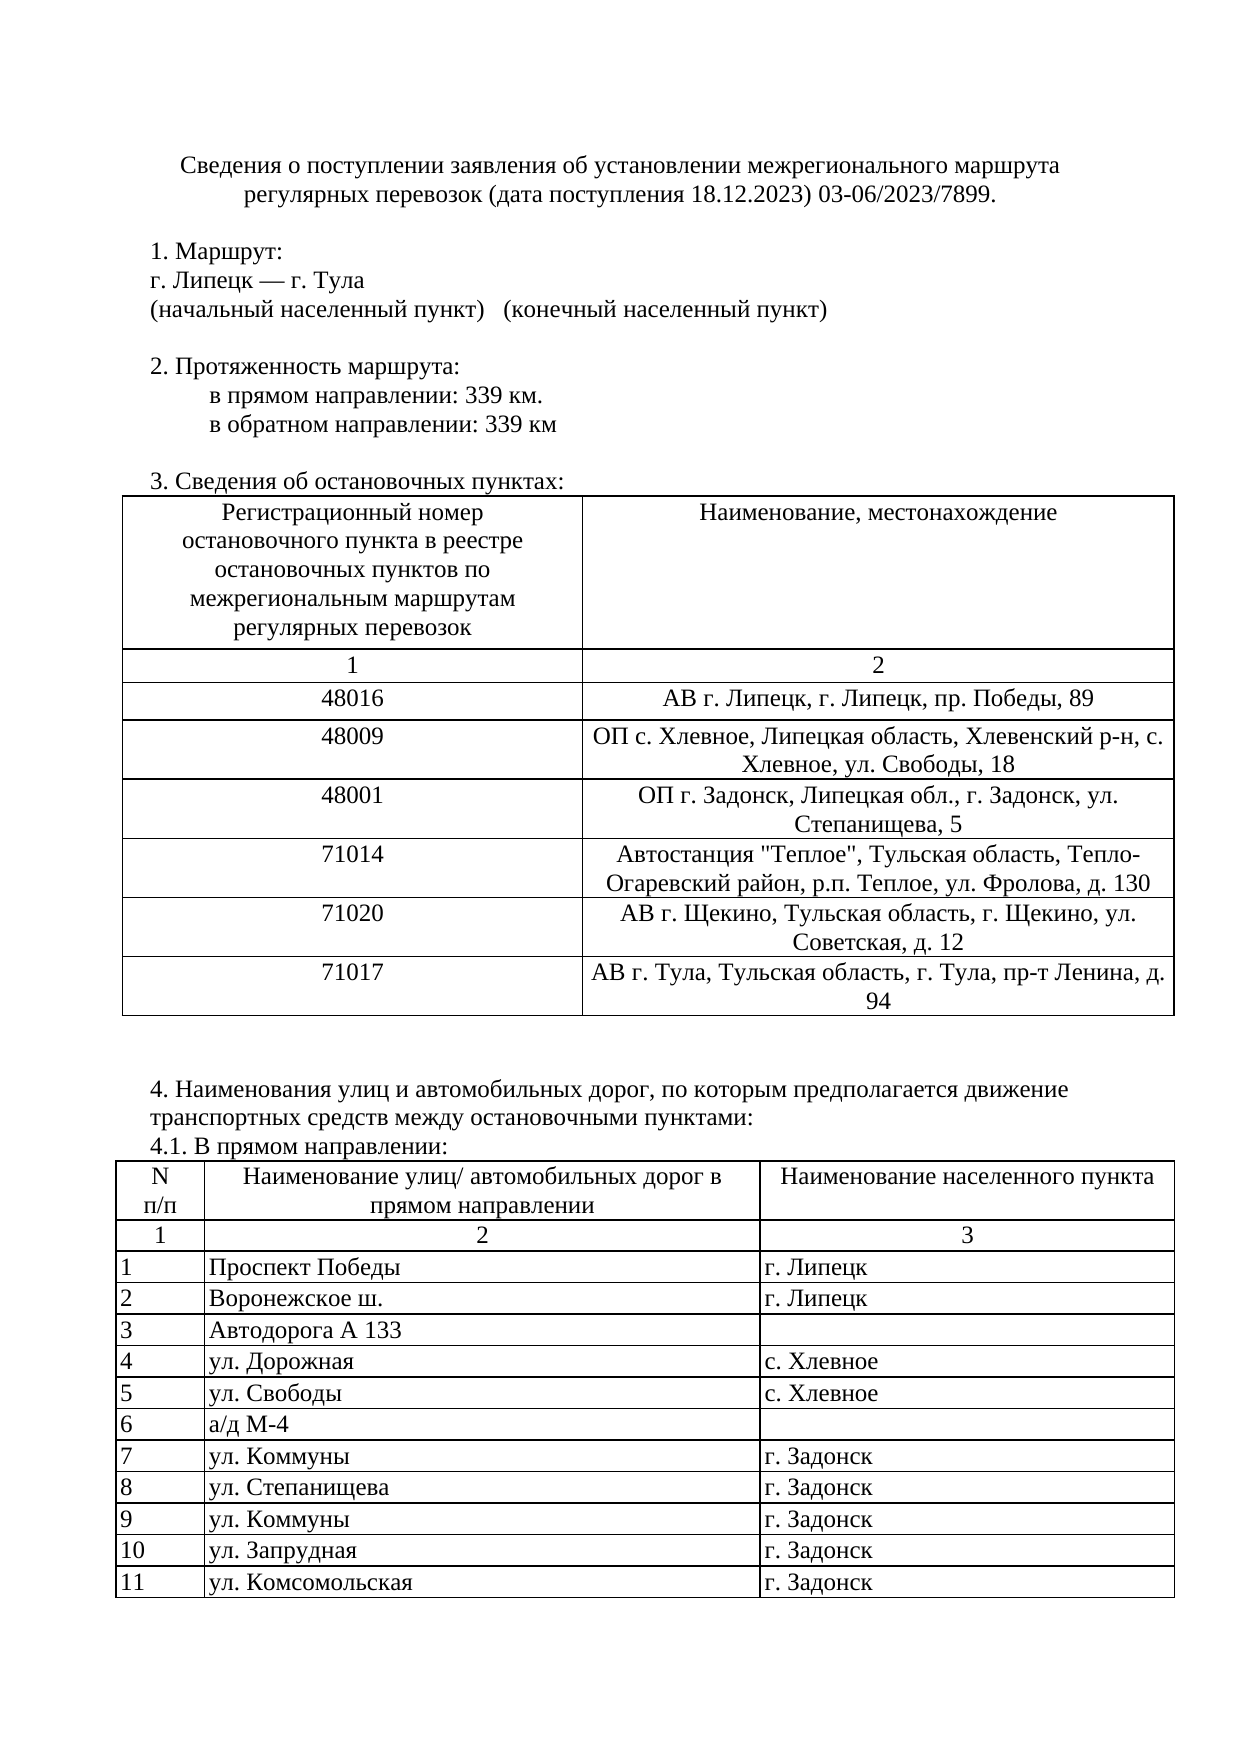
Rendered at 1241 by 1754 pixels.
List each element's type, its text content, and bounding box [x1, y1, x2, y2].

table_cell АВ г. Щекино, Тульская область, г. Щекино, ул. Советская, д. 12 [583, 898, 1173, 956]
text г. Липецк — г. Тула [150, 265, 1090, 294]
table_cell с. Хлевное [761, 1378, 1174, 1408]
table_cell ул. Степанищева [205, 1472, 759, 1502]
text (начальный населенный пункт) (конечный населенный пункт) [150, 294, 1090, 322]
table_cell ул. Дорожная [205, 1346, 759, 1376]
table_cell 6 [117, 1409, 204, 1439]
table_cell 1 [117, 1221, 204, 1250]
table_cell ул. Коммуны [205, 1441, 759, 1471]
table_cell с. Хлевное [761, 1346, 1174, 1376]
text 1. Маршрут: [150, 236, 1090, 265]
table_cell 5 [117, 1378, 204, 1408]
table_header Регистрационный номер остановочного пункта в реестре остановочных пунктов по межрегиональным маршрутам регулярных перевозок [123, 497, 582, 648]
table_cell 7 [117, 1441, 204, 1471]
table_cell 3 [117, 1315, 204, 1345]
table_cell 11 [117, 1567, 204, 1596]
table_cell г. Липецк [761, 1283, 1174, 1313]
table_header Наименование улиц/ автомобильных дорог в прямом направлении [205, 1162, 759, 1219]
table_cell г. Задонск [761, 1441, 1174, 1471]
text 2. Протяженность маршрута: [150, 351, 1090, 380]
table_cell [761, 1409, 1174, 1439]
table_cell 1 [123, 650, 582, 681]
table_cell 48009 [123, 721, 582, 778]
table_cell 9 [117, 1504, 204, 1533]
table_cell ул. Запрудная [205, 1535, 759, 1565]
text Сведения о поступлении заявления об установлении межрегионального маршрута регулярных перевозок (дата поступления 18.12.2023) 03-06/2023/7899. [150, 150, 1090, 207]
table_cell г. Задонск [761, 1567, 1174, 1596]
table_cell 3 [761, 1221, 1174, 1250]
table_cell ОП с. Хлевное, Липецкая область, Хлевенский р-н, с. Хлевное, ул. Свободы, 18 [583, 721, 1173, 778]
text в обратном направлении: 339 км [150, 409, 1090, 437]
table_cell ул. Свободы [205, 1378, 759, 1408]
table_cell 10 [117, 1535, 204, 1565]
table_cell Автостанция "Теплое", Тульская область, Тепло-Огаревский район, р.п. Теплое, ул. Фролова, д. 130 [583, 839, 1173, 896]
table_cell 2 [583, 650, 1173, 681]
table_cell г. Липецк [761, 1252, 1174, 1282]
table_cell ОП г. Задонск, Липецкая обл., г. Задонск, ул. Степанищева, 5 [583, 780, 1173, 837]
table_cell 1 [117, 1252, 204, 1282]
text 4. Наименования улиц и автомобильных дорог, по которым предполагается движение транспортных средств между остановочными пунктами: [150, 1074, 1090, 1131]
table_cell г. Задонск [761, 1535, 1174, 1565]
table_header N п/п [117, 1162, 204, 1219]
table_cell ул. Комсомольская [205, 1567, 759, 1596]
table_cell Воронежское ш. [205, 1283, 759, 1313]
table_cell 48016 [123, 683, 582, 719]
table_cell 71020 [123, 898, 582, 956]
table_cell 71014 [123, 839, 582, 896]
table_cell Проспект Победы [205, 1252, 759, 1282]
table_cell ул. Коммуны [205, 1504, 759, 1533]
table_cell 2 [205, 1221, 759, 1250]
table_cell АВ г. Липецк, г. Липецк, пр. Победы, 89 [583, 683, 1173, 719]
table_cell 4 [117, 1346, 204, 1376]
table_cell 71017 [123, 957, 582, 1014]
table_cell [761, 1315, 1174, 1345]
text в прямом направлении: 339 км. [150, 380, 1090, 409]
table_cell 2 [117, 1283, 204, 1313]
table_cell 48001 [123, 780, 582, 837]
text 3. Сведения об остановочных пунктах: [150, 466, 1090, 495]
table_cell Автодорога А 133 [205, 1315, 759, 1345]
text 4.1. В прямом направлении: [150, 1131, 1090, 1160]
table_cell а/д М-4 [205, 1409, 759, 1439]
table_header Наименование населенного пункта [761, 1162, 1174, 1219]
table_header Наименование, местонахождение [583, 497, 1173, 648]
table_cell г. Задонск [761, 1504, 1174, 1533]
table_cell АВ г. Тула, Тульская область, г. Тула, пр-т Ленина, д. 94 [583, 957, 1173, 1014]
table_cell 8 [117, 1472, 204, 1502]
table_cell г. Задонск [761, 1472, 1174, 1502]
